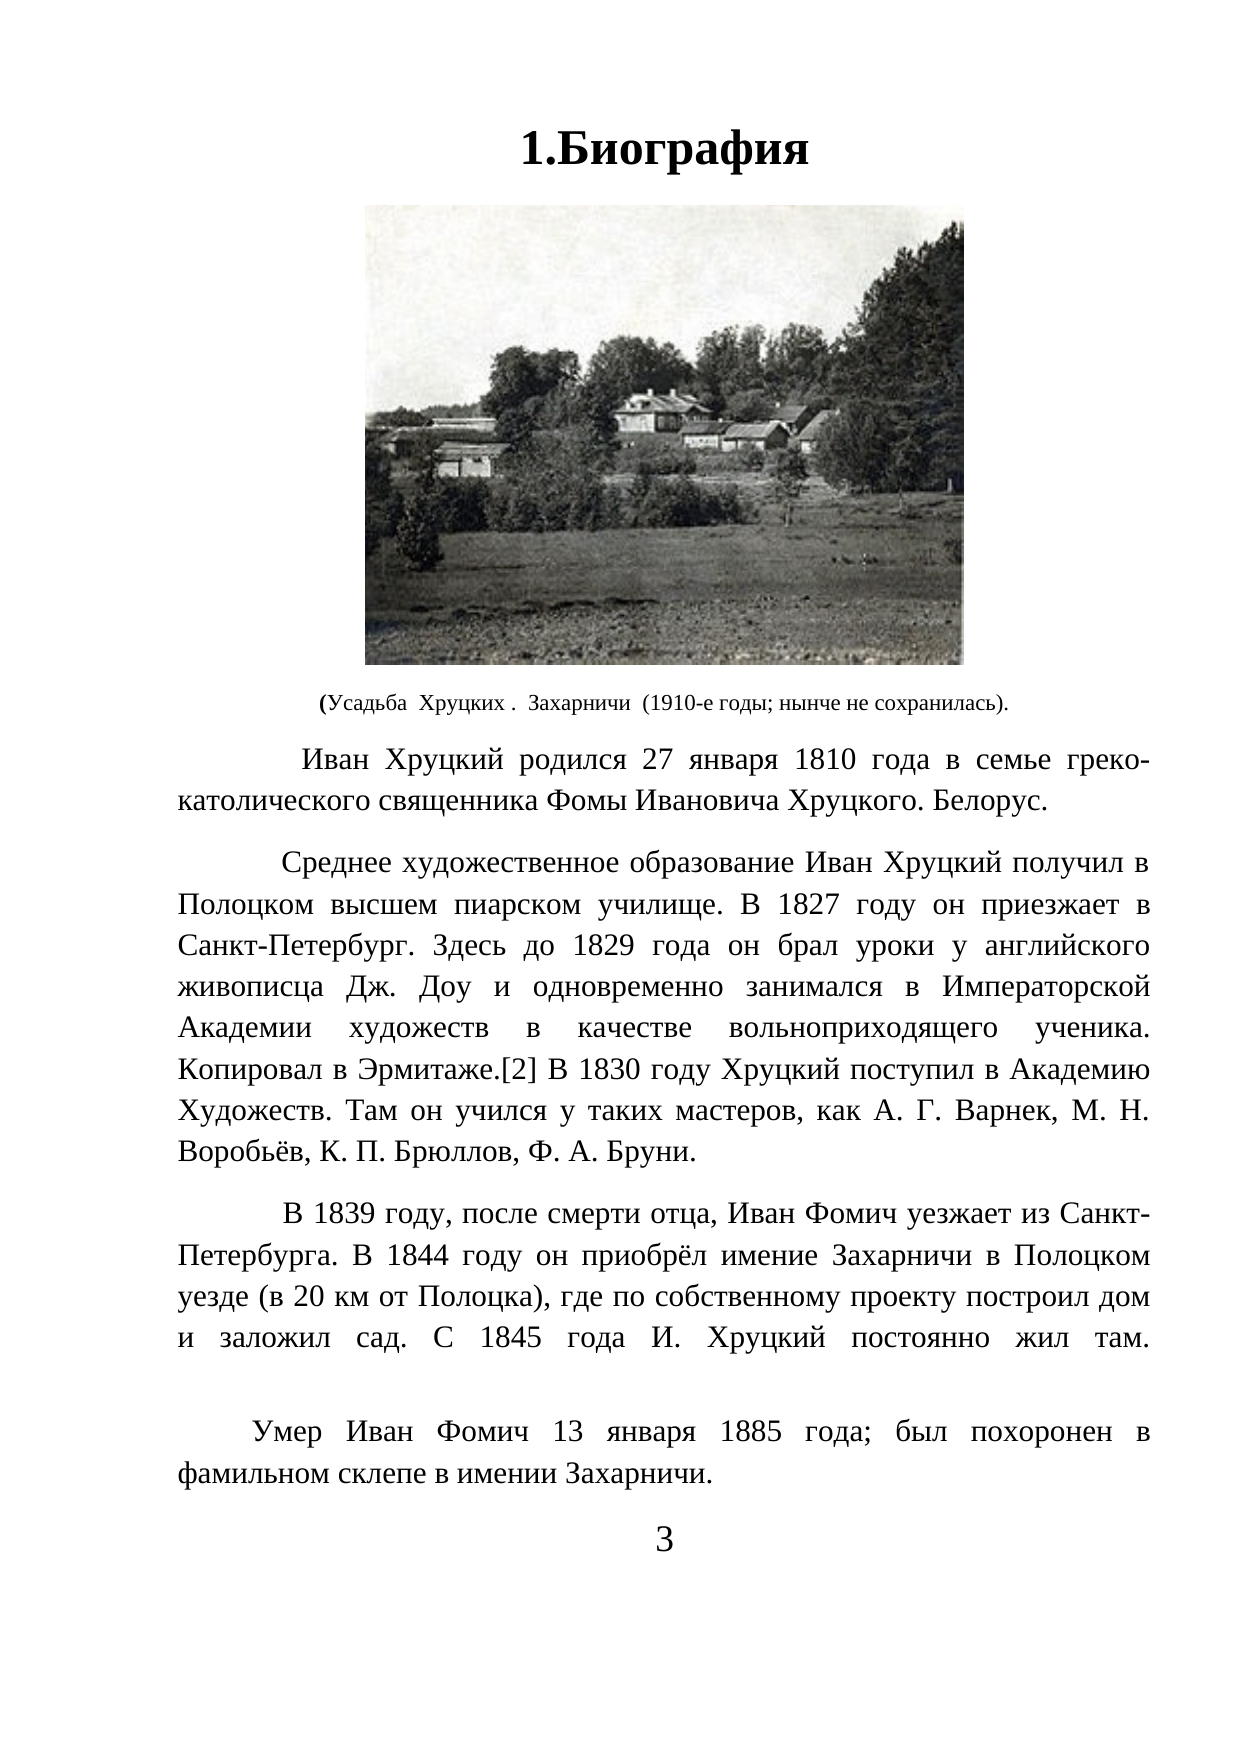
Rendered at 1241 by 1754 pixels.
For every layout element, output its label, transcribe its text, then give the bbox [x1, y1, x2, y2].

picture [365, 205, 964, 665]
text Иван Хруцкий родился 27 января 1810 года в семье греко-католического священника Фомы Ивановича Хруцкого. Белорус. [177, 740, 1152, 818]
text (Усадьба Хруцких . Захарничи (1910-е годы; нынче не сохранилась). [177, 689, 1152, 716]
text В 1839 году, после смерти отца, Иван Фомич уезжает из Санкт-Петербурга. В 1844 году он приобрёл имение Захарничи в Полоцком уезде (в 20 км от Полоцка), где по собственному проекту построил дом и заложил сад. С 1845 года И. Хруцкий постоянно жил там. [177, 1194, 1152, 1388]
text Умер Иван Фомич 13 января 1885 года; был похоронен в фамильном склепе в имении Захарничи. [177, 1413, 1152, 1490]
text 1.Биография [177, 118, 1152, 176]
text Среднее художественное образование Иван Хруцкий получил в Полоцком высшем пиарском училище. В 1827 году он приезжает в Санкт-Петербург. Здесь до 1829 года он брал уроки у английского живописца Дж. Доу и одновременно занимался в Императорской Академии художеств в качестве вольноприходящего ученика. Копировал в Эрмитаже.[2] В 1830 году Хруцкий поступил в Академию Художеств. Там он учился у таких мастеров, как А. Г. Варнек, М. Н. Воробьёв, К. П. Брюллов, Ф. А. Бруни. [177, 844, 1152, 1168]
text 3 [177, 1516, 1152, 1559]
